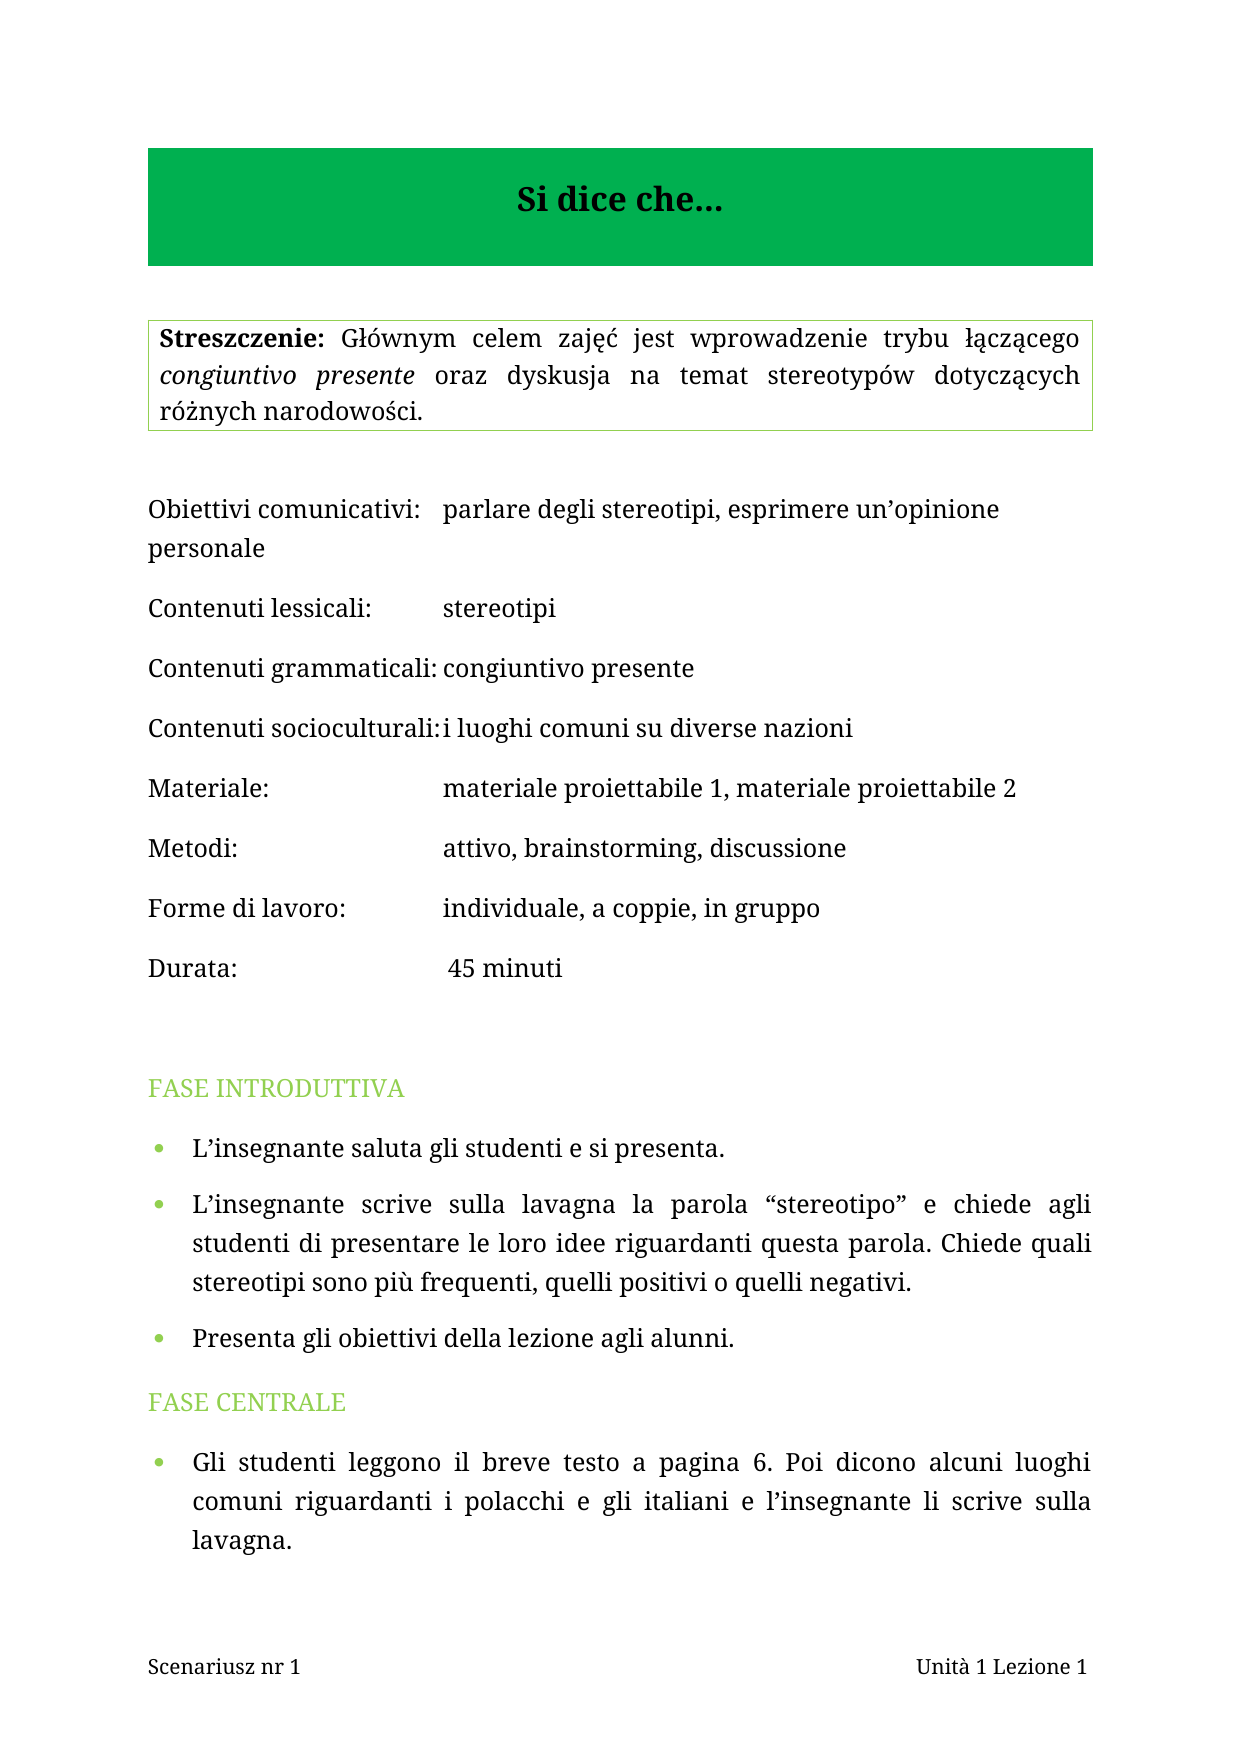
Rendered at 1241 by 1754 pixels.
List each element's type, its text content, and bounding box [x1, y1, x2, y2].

list L’insegnante saluta gli studenti e si presenta. [154, 1130, 1093, 1164]
list Gli studenti leggono il breve testo a pagina 6. Poi dicono alcuni luoghi comuni riguardanti i polacchi e gli italiani e l’insegnante li scrive sulla lavagna. [154, 1444, 1093, 1557]
text Contenuti socioculturali: i luoghi comuni su diverse nazioni [148, 710, 1093, 744]
text Obiettivi comunicativi: parlare degli stereotipi, esprimere un’opinione personale [148, 491, 1093, 564]
text FASE CENTRALE [148, 1384, 1093, 1419]
list Presenta gli obiettivi della lezione agli alunni. [154, 1320, 1093, 1354]
text FASE INTRODUTTIVA [148, 1070, 1093, 1104]
text Durata: 45 minuti [148, 950, 1093, 984]
table_header Si dice che... [148, 148, 1093, 266]
text Forme di lavoro: individuale, a coppie, in gruppo [148, 890, 1093, 924]
table_header Streszczenie: Głównym celem zajęć jest wprowadzenie trybu łączącego congiuntivo presente oraz dyskusja na temat stereotypów dotyczących różnych narodowości. [149, 321, 1092, 430]
text Materiale: materiale proiettabile 1, materiale proiettabile 2 [148, 770, 1093, 804]
text Contenuti grammaticali: congiuntivo presente [148, 650, 1093, 684]
list L’insegnante scrive sulla lavagna la parola “stereotipo” e chiede agli studenti di presentare le loro idee riguardanti questa parola. Chiede quali stereotipi sono più frequenti, quelli positivi o quelli negativi. [154, 1186, 1093, 1299]
text Contenuti lessicali: stereotipi [148, 590, 1093, 624]
text Metodi: attivo, brainstorming, discussione [148, 830, 1093, 864]
